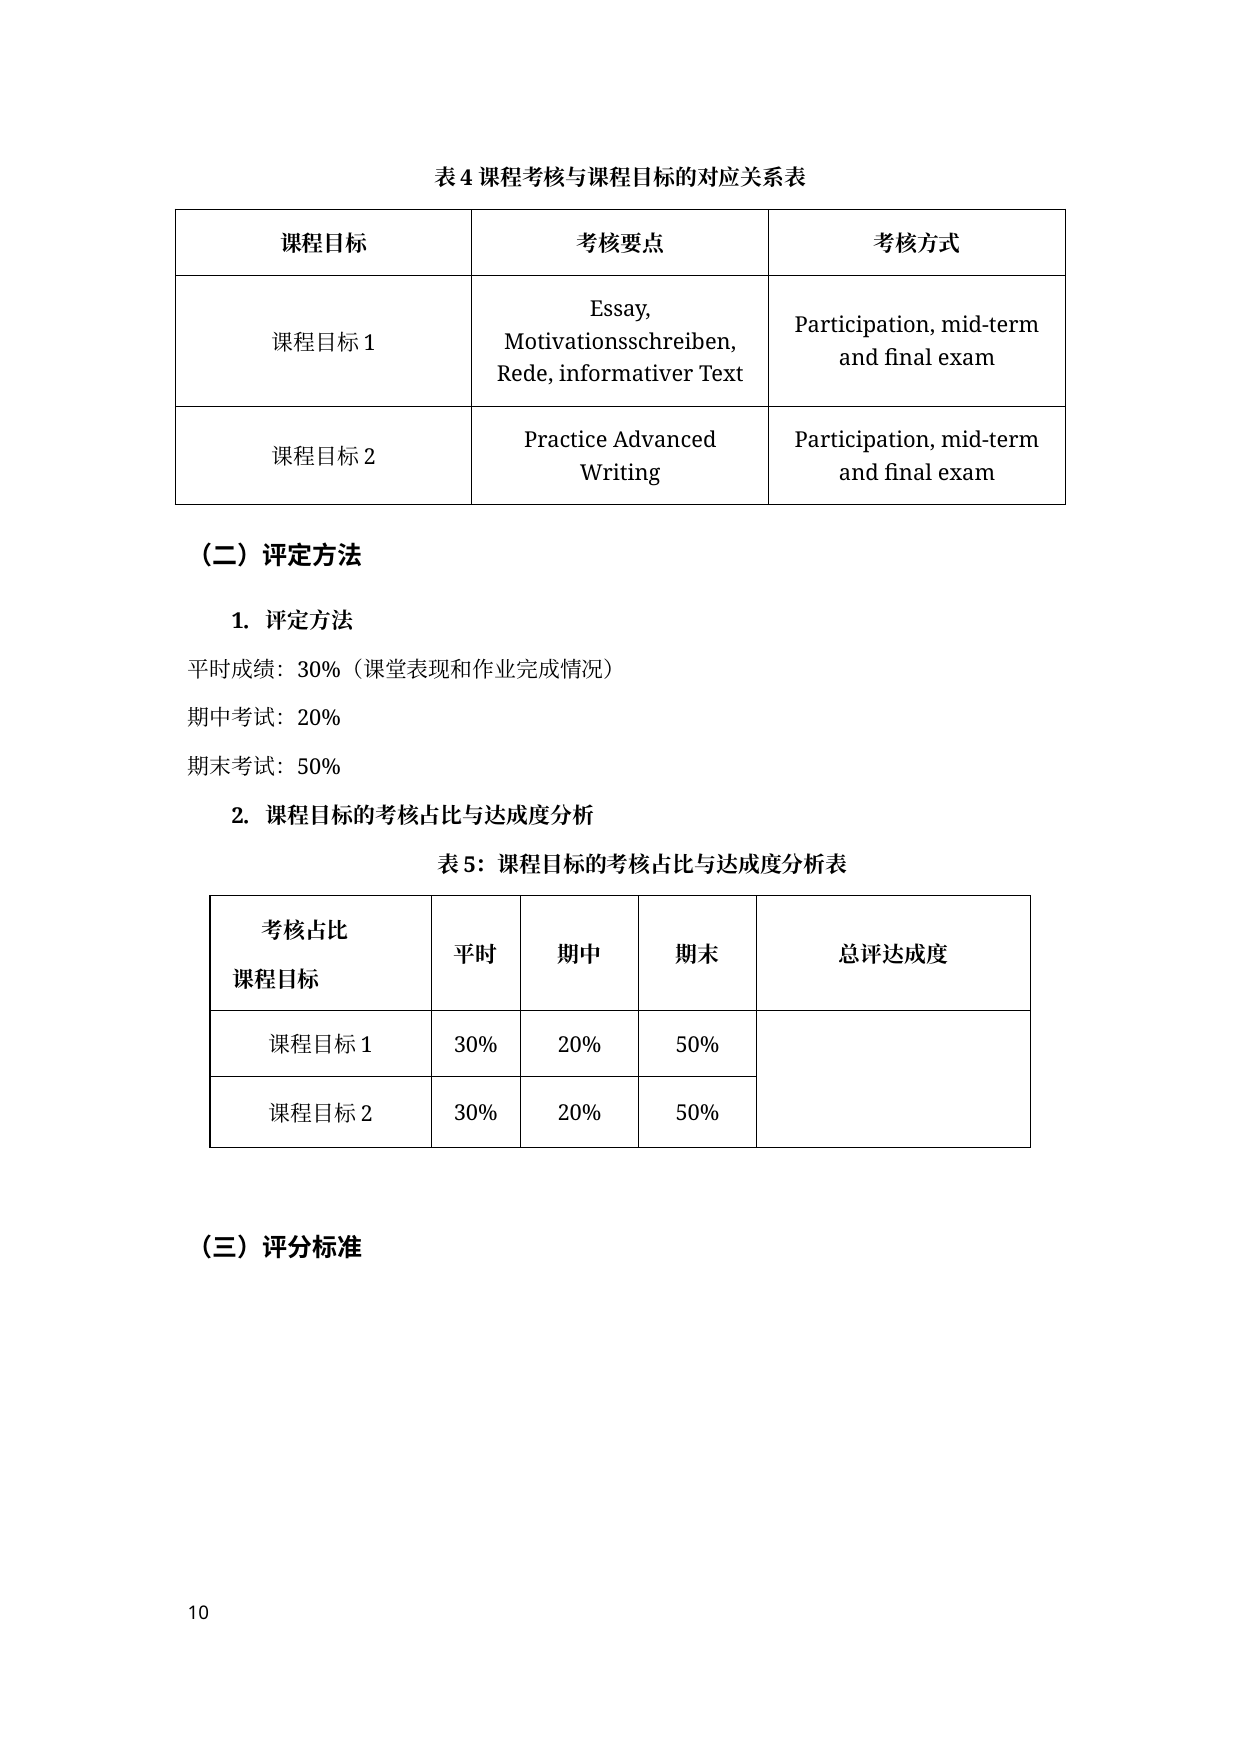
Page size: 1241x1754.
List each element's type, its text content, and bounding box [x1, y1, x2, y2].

text 期末考试：50% [187, 749, 1053, 781]
table_cell 20% [521, 1011, 638, 1076]
text 平时成绩：30%（课堂表现和作业完成情况） [187, 651, 1053, 684]
table_cell [757, 1011, 1030, 1147]
text 期中考试：20% [187, 700, 1053, 733]
table_header 平时 [432, 896, 520, 1010]
table_header 课程目标 [176, 210, 471, 274]
table_cell Participation, mid-term and final exam [769, 276, 1065, 406]
table_cell 30% [432, 1011, 520, 1076]
table_cell 课程目标2 [176, 407, 471, 504]
table_header 考核方式 [769, 210, 1065, 274]
table_cell Essay, Motivationsschreiben, Rede, informativer Text [472, 276, 768, 406]
text 2．课程目标的考核占比与达成度分析 [187, 798, 1053, 830]
table_cell 课程目标2 [211, 1077, 431, 1147]
table_cell Participation, mid-term and final exam [769, 407, 1065, 504]
text （三）评分标准 [187, 1213, 1053, 1278]
table_cell 课程目标1 [211, 1011, 431, 1076]
text 表4 课程考核与课程目标的对应关系表 [187, 160, 1053, 192]
text 1．评定方法 [187, 603, 1053, 635]
table_cell 20% [521, 1077, 638, 1147]
table_header 期中 [521, 896, 638, 1010]
table_header 考核占比 课程目标 [211, 896, 431, 1010]
table_header 期末 [639, 896, 756, 1010]
table_cell 课程目标1 [176, 276, 471, 406]
table_header 总评达成度 [757, 896, 1030, 1010]
table_cell 50% [639, 1077, 756, 1147]
table_header 考核要点 [472, 210, 768, 274]
text 表5：课程目标的考核占比与达成度分析表 [187, 846, 1053, 879]
table_cell Practice Advanced Writing [472, 407, 768, 504]
text （二）评定方法 [187, 521, 1053, 586]
table_cell 30% [432, 1077, 520, 1147]
table_cell 50% [639, 1011, 756, 1076]
